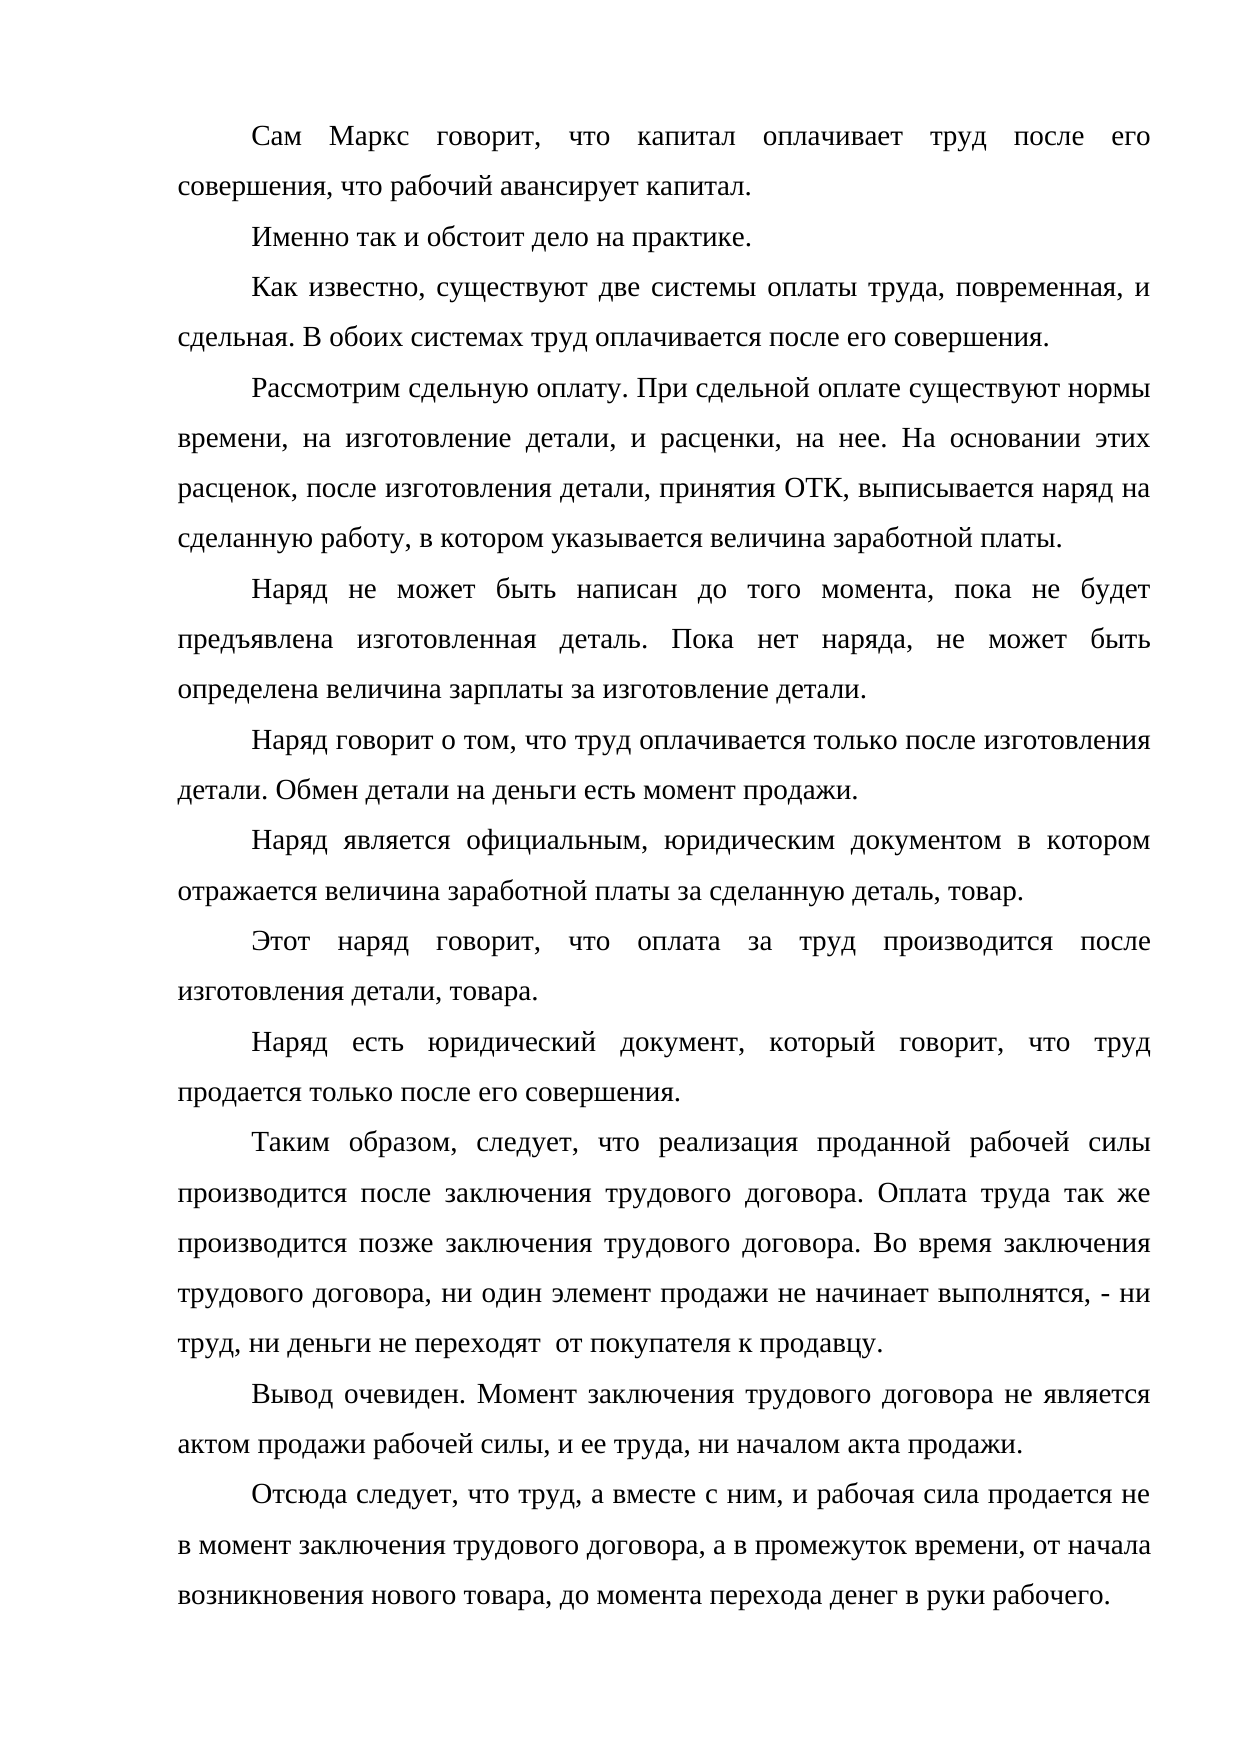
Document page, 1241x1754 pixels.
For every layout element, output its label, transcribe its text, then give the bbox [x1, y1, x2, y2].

text Наряд есть юридический документ, который говорит, что труд продается только после его совершения. [177, 1024, 1152, 1108]
text Наряд говорит о том, что труд оплачивается только после изготовления детали. Обмен детали на деньги есть момент продажи. [177, 722, 1152, 806]
text Отсюда следует, что труд, а вместе с ним, и рабочая сила продается не в момент заключения трудового договора, а в промежуток времени, от начала возникновения нового товара, до момента перехода денег в руки рабочего. [177, 1477, 1152, 1611]
text Рассмотрим сдельную оплату. При сдельной оплате существуют нормы времени, на изготовление детали, и расценки, на нее. На основании этих расценок, после изготовления детали, принятия ОТК, выписывается наряд на сделанную работу, в котором указывается величина заработной платы. [177, 370, 1152, 554]
text Именно так и обстоит дело на практике. [177, 219, 1152, 252]
text Наряд является официальным, юридическим документом в котором отражается величина заработной платы за сделанную деталь, товар. [177, 822, 1152, 906]
text Как известно, существуют две системы оплаты труда, повременная, и сдельная. В обоих системах труд оплачивается после его совершения. [177, 269, 1152, 353]
text Наряд не может быть написан до того момента, пока не будет предъявлена изготовленная деталь. Пока нет наряда, не может быть определена величина зарплаты за изготовление детали. [177, 571, 1152, 705]
text Таким образом, следует, что реализация проданной рабочей силы производится после заключения трудового договора. Оплата труда так же производится позже заключения трудового договора. Во время заключения трудового договора, ни один элемент продажи не начинает выполнятся, - ни труд, ни деньги не переходят от покупателя к продавцу. [177, 1124, 1152, 1359]
text Сам Маркс говорит, что капитал оплачивает труд после его совершения, что рабочий авансирует капитал. [177, 118, 1152, 202]
text Вывод очевиден. Момент заключения трудового договора не является актом продажи рабочей силы, и ее труда, ни началом акта продажи. [177, 1376, 1152, 1460]
text Этот наряд говорит, что оплата за труд производится после изготовления детали, товара. [177, 923, 1152, 1007]
